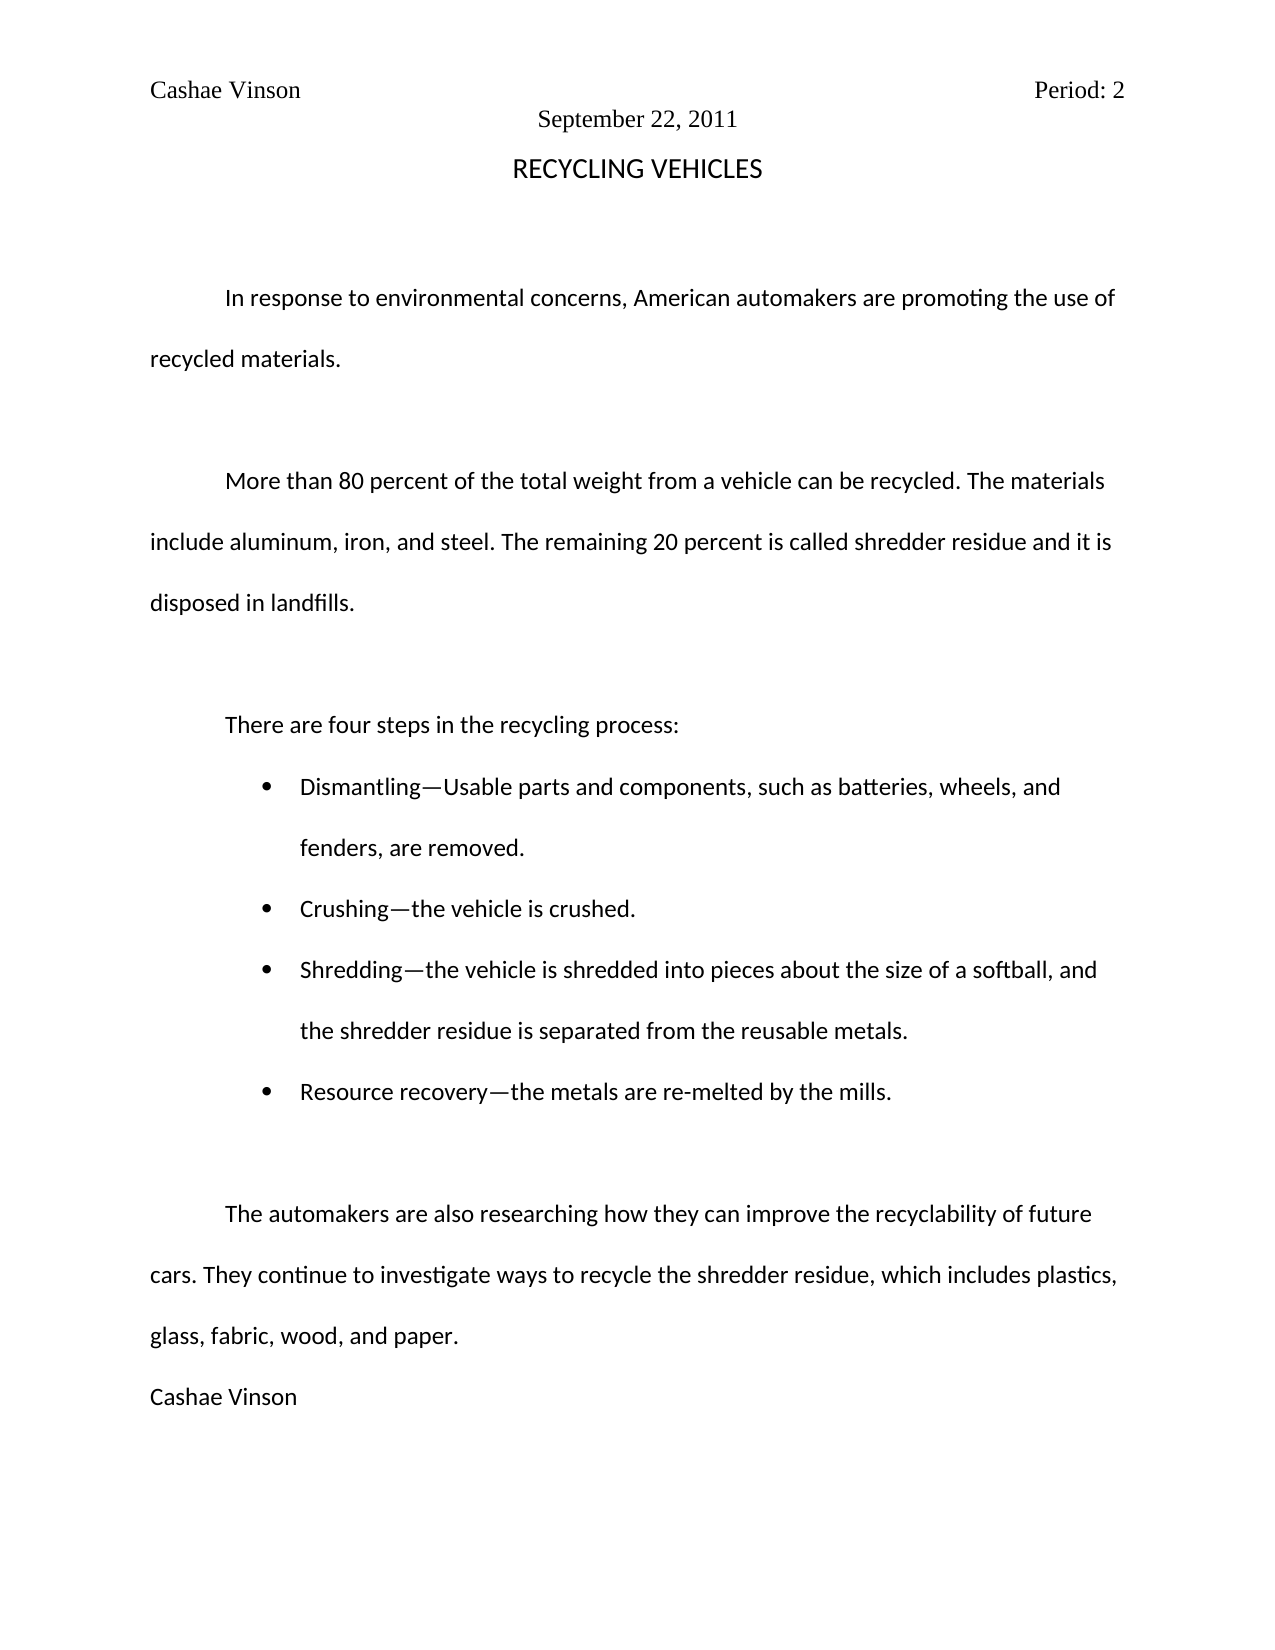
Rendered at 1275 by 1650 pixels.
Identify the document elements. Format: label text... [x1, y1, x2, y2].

text The automakers are also researching how they can improve the recyclability of future cars. They continue to investigate ways to recycle the shredder residue, which includes plastics, glass, fabric, wood, and paper. [150, 1198, 1125, 1351]
text More than 80 percent of the total weight from a vehicle can be recycled. The materials include aluminum, iron, and steel. The remaining 20 percent is called shredder residue and it is disposed in landfills. [150, 465, 1125, 618]
list Resource recovery—the metals are re-melted by the mills. [262, 1076, 1125, 1106]
text In response to environmental concerns, American automakers are promoting the use of recycled materials. [150, 282, 1125, 374]
list Dismantling—Usable parts and components, such as batteries, wheels, and fenders, are removed. [262, 771, 1125, 862]
list Shredding—the vehicle is shredded into pieces about the size of a softball, and the shredder residue is separated from the reusable metals. [262, 954, 1125, 1045]
list Crushing—the vehicle is crushed. [262, 893, 1125, 923]
text Cashae Vinson [150, 1381, 1125, 1412]
text There are four steps in the recycling process: [150, 709, 1125, 740]
text RECYCLING VEHICLES [150, 150, 1125, 186]
